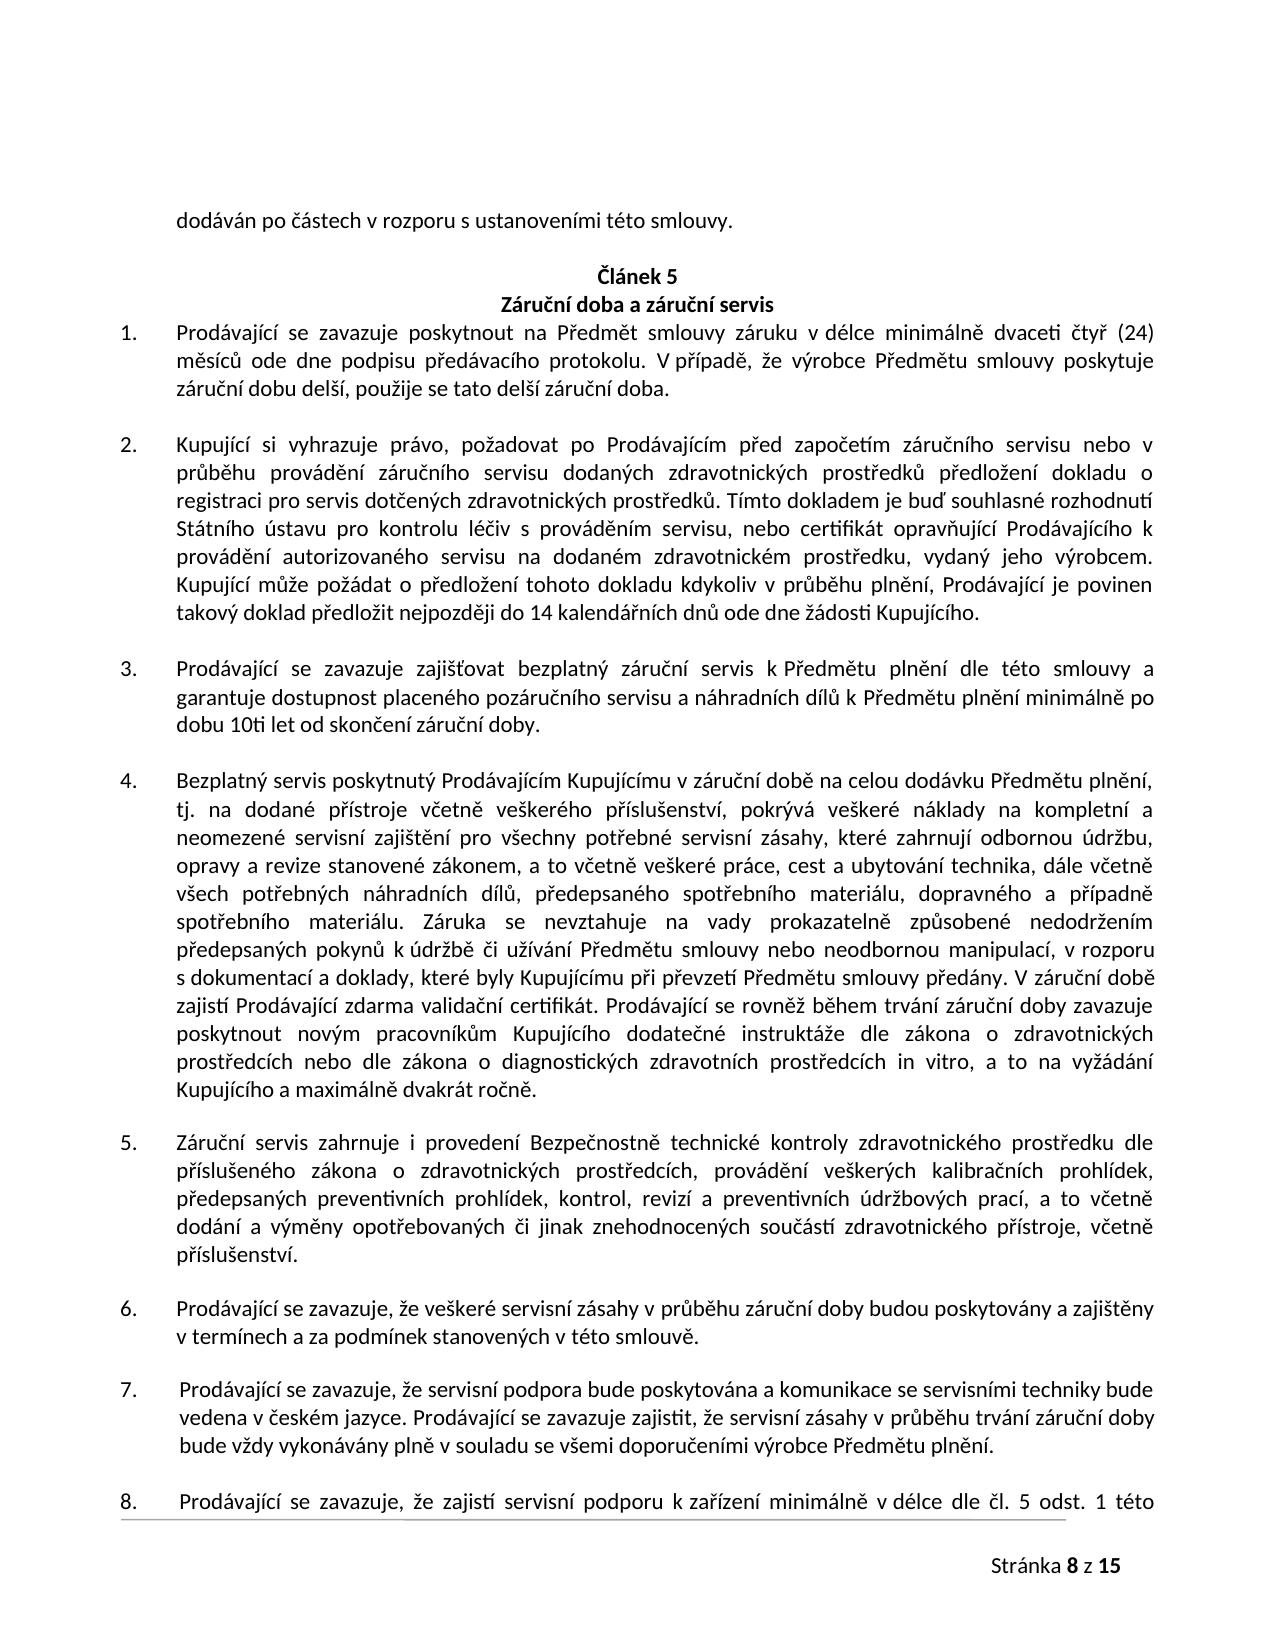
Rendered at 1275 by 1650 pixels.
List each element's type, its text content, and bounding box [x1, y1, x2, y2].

text Článek 5 [120, 262, 1155, 290]
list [120, 1487, 1155, 1515]
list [120, 206, 1155, 234]
list Prodávající se zavazuje, že servisní podpora bude poskytována a komunikace se servisními techniky bude vedena v českém jazyce. Prodávající se zavazuje zajistit, že servisní zásahy v průběhu trvání záruční doby bude vždy vykonávány plně v souladu se všemi doporučeními výrobce Předmětu plnění. [120, 1375, 1155, 1459]
list Záruční servis zahrnuje i provedení Bezpečnostně technické kontroly zdravotnického prostředku dle příslušeného zákona o zdravotnických prostředcích, provádění veškerých kalibračních prohlídek, předepsaných preventivních prohlídek, kontrol, revizí a preventivních údržbových prací, a to včetně dodání a výměny opotřebovaných či jinak znehodnocených součástí zdravotnického přístroje, včetně příslušenství. [120, 1128, 1155, 1268]
list Prodávající se zavazuje poskytnout na Předmět smlouvy záruku v délce minimálně dvaceti čtyř (24) měsíců ode dne podpisu předávacího protokolu. V případě, že výrobce Předmětu smlouvy poskytuje záruční dobu delší, použije se tato delší záruční doba. [120, 318, 1155, 402]
list Bezplatný servis poskytnutý Prodávajícím Kupujícímu v záruční době na celou dodávku Předmětu plnění, tj. na dodané přístroje včetně veškerého příslušenství, pokrývá veškeré náklady na kompletní a neomezené servisní zajištění pro všechny potřebné servisní zásahy, které zahrnují odbornou údržbu, opravy a revize stanovené zákonem, a to včetně veškeré práce, cest a ubytování technika, dále včetně všech potřebných náhradních dílů, předepsaného spotřebního materiálu, dopravného a případně spotřebního materiálu. Záruka se nevztahuje na vady prokazatelně způsobené nedodržením předepsaných pokynů k údržbě či užívání Předmětu smlouvy nebo neodbornou manipulací, v rozporu s dokumentací a doklady, které byly Kupujícímu při převzetí Předmětu smlouvy předány. V záruční době zajistí Prodávající zdarma validační certifikát. Prodávající se rovněž během trvání záruční doby zavazuje poskytnout novým pracovníkům Kupujícího dodatečné instruktáže dle zákona o zdravotnických prostředcích nebo dle zákona o diagnostických zdravotních prostředcích in vitro, a to na vyžádání Kupujícího a maximálně dvakrát ročně. [120, 767, 1155, 1103]
list Prodávající se zavazuje, že veškeré servisní zásahy v průběhu záruční doby budou poskytovány a zajištěny v termínech a za podmínek stanovených v této smlouvě. [120, 1294, 1155, 1350]
list Kupující si vyhrazuje právo, požadovat po Prodávajícím před započetím záručního servisu nebo v průběhu provádění záručního servisu dodaných zdravotnických prostředků předložení dokladu o registraci pro servis dotčených zdravotnických prostředků. Tímto dokladem je buď souhlasné rozhodnutí Státního ústavu pro kontrolu léčiv s prováděním servisu, nebo certifikát opravňující Prodávajícího k provádění autorizovaného servisu na dodaném zdravotnickém prostředku, vydaný jeho výrobcem. Kupující může požádat o předložení tohoto dokladu kdykoliv v průběhu plnění, Prodávající je povinen takový doklad předložit nejpozději do 14 kalendářních dnů ode dne žádosti Kupujícího. [120, 430, 1155, 627]
list Prodávající se zavazuje zajišťovat bezplatný záruční servis k Předmětu plnění dle této smlouvy a garantuje dostupnost placeného pozáručního servisu a náhradních dílů k Předmětu plnění minimálně po dobu 10ti let od skončení záruční doby. [120, 654, 1155, 739]
text Záruční doba a záruční servis [120, 290, 1155, 318]
